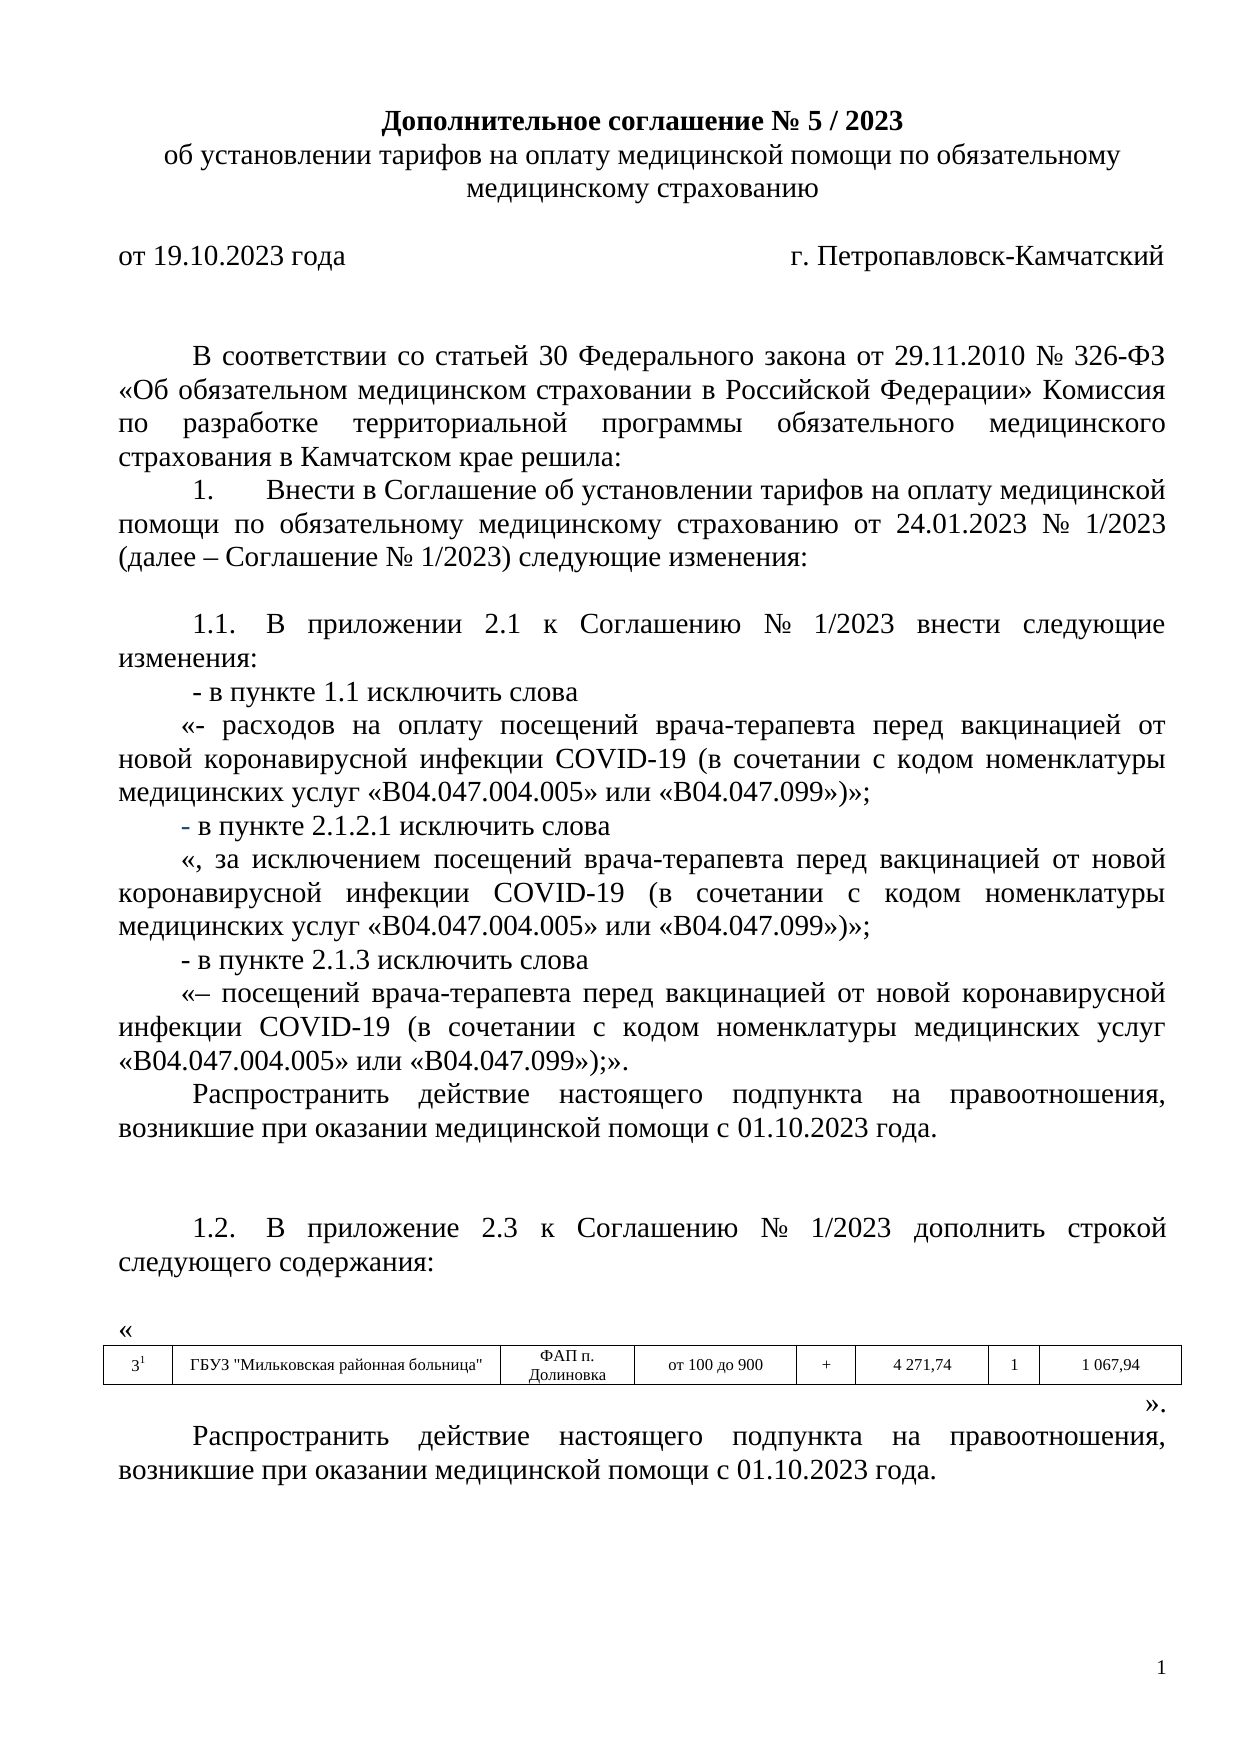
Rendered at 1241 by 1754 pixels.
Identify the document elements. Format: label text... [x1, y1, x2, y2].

text от 19.10.2023 года г. Петропавловск-Камчатский [118, 238, 1167, 271]
text В соответствии со статьей 30 Федерального закона от 29.11.2010 № 326-ФЗ «Об обязательном медицинском страховании в Российской Федерации» Комиссия по разработке территориальной программы обязательного медицинского страхования в Камчатском крае решила: [118, 338, 1167, 472]
table_header ФАП п. Долиновка [501, 1346, 634, 1384]
text - в пункте 2.1.3 исключить слова [118, 942, 1167, 976]
list Распространить действие настоящего подпункта на правоотношения, возникшие при оказании медицинской помощи с 01.10.2023 года. [118, 1076, 1167, 1143]
list - в пункте 1.1 исключить слова [192, 674, 1167, 707]
list Внести в Соглашение об установлении тарифов на оплату медицинской помощи по обязательному медицинскому страхованию от 24.01.2023 № 1/2023 (далее – Соглашение № 1/2023) следующие изменения: [118, 472, 1167, 573]
table_header 31 [104, 1346, 172, 1384]
table_header 1 [989, 1346, 1039, 1384]
table_header ГБУЗ "Мильковская районная больница" [173, 1346, 500, 1384]
text ». [118, 1385, 1167, 1418]
table_header от 100 до 900 [635, 1346, 796, 1384]
text «– посещений врача-терапевта перед вакцинацией от новой коронавирусной инфекции COVID-19 (в сочетании с кодом номенклатуры медицинских услуг «B04.047.004.005» или «B04.047.099»);». [118, 976, 1167, 1076]
text « [118, 1311, 1167, 1344]
list В приложение 2.3 к Соглашению № 1/2023 дополнить строкой следующего содержания: [118, 1210, 1167, 1277]
text Дополнительное соглашение № 5 / 2023 [118, 103, 1167, 137]
text «- расходов на оплату посещений врача-терапевта перед вакцинацией от новой коронавирусной инфекции COVID-19 (в сочетании с кодом номенклатуры медицинских услуг «B04.047.004.005» или «B04.047.099»)»; [118, 707, 1167, 808]
text об установлении тарифов на оплату медицинской помощи по обязательному медицинскому страхованию [118, 137, 1167, 204]
table_header 1 067,94 [1040, 1346, 1181, 1384]
table_header + [797, 1346, 855, 1384]
list В приложении 2.1 к Соглашению № 1/2023 внести следующие изменения: [118, 607, 1167, 674]
list Распространить действие настоящего подпункта на правоотношения, возникшие при оказании медицинской помощи с 01.10.2023 года. [118, 1418, 1167, 1486]
table_header 4 271,74 [856, 1346, 988, 1384]
text - в пункте 2.1.2.1 исключить слова [118, 808, 1167, 841]
text «, за исключением посещений врача-терапевта перед вакцинацией от новой коронавирусной инфекции COVID-19 (в сочетании с кодом номенклатуры медицинских услуг «B04.047.004.005» или «B04.047.099»)»; [118, 841, 1167, 942]
